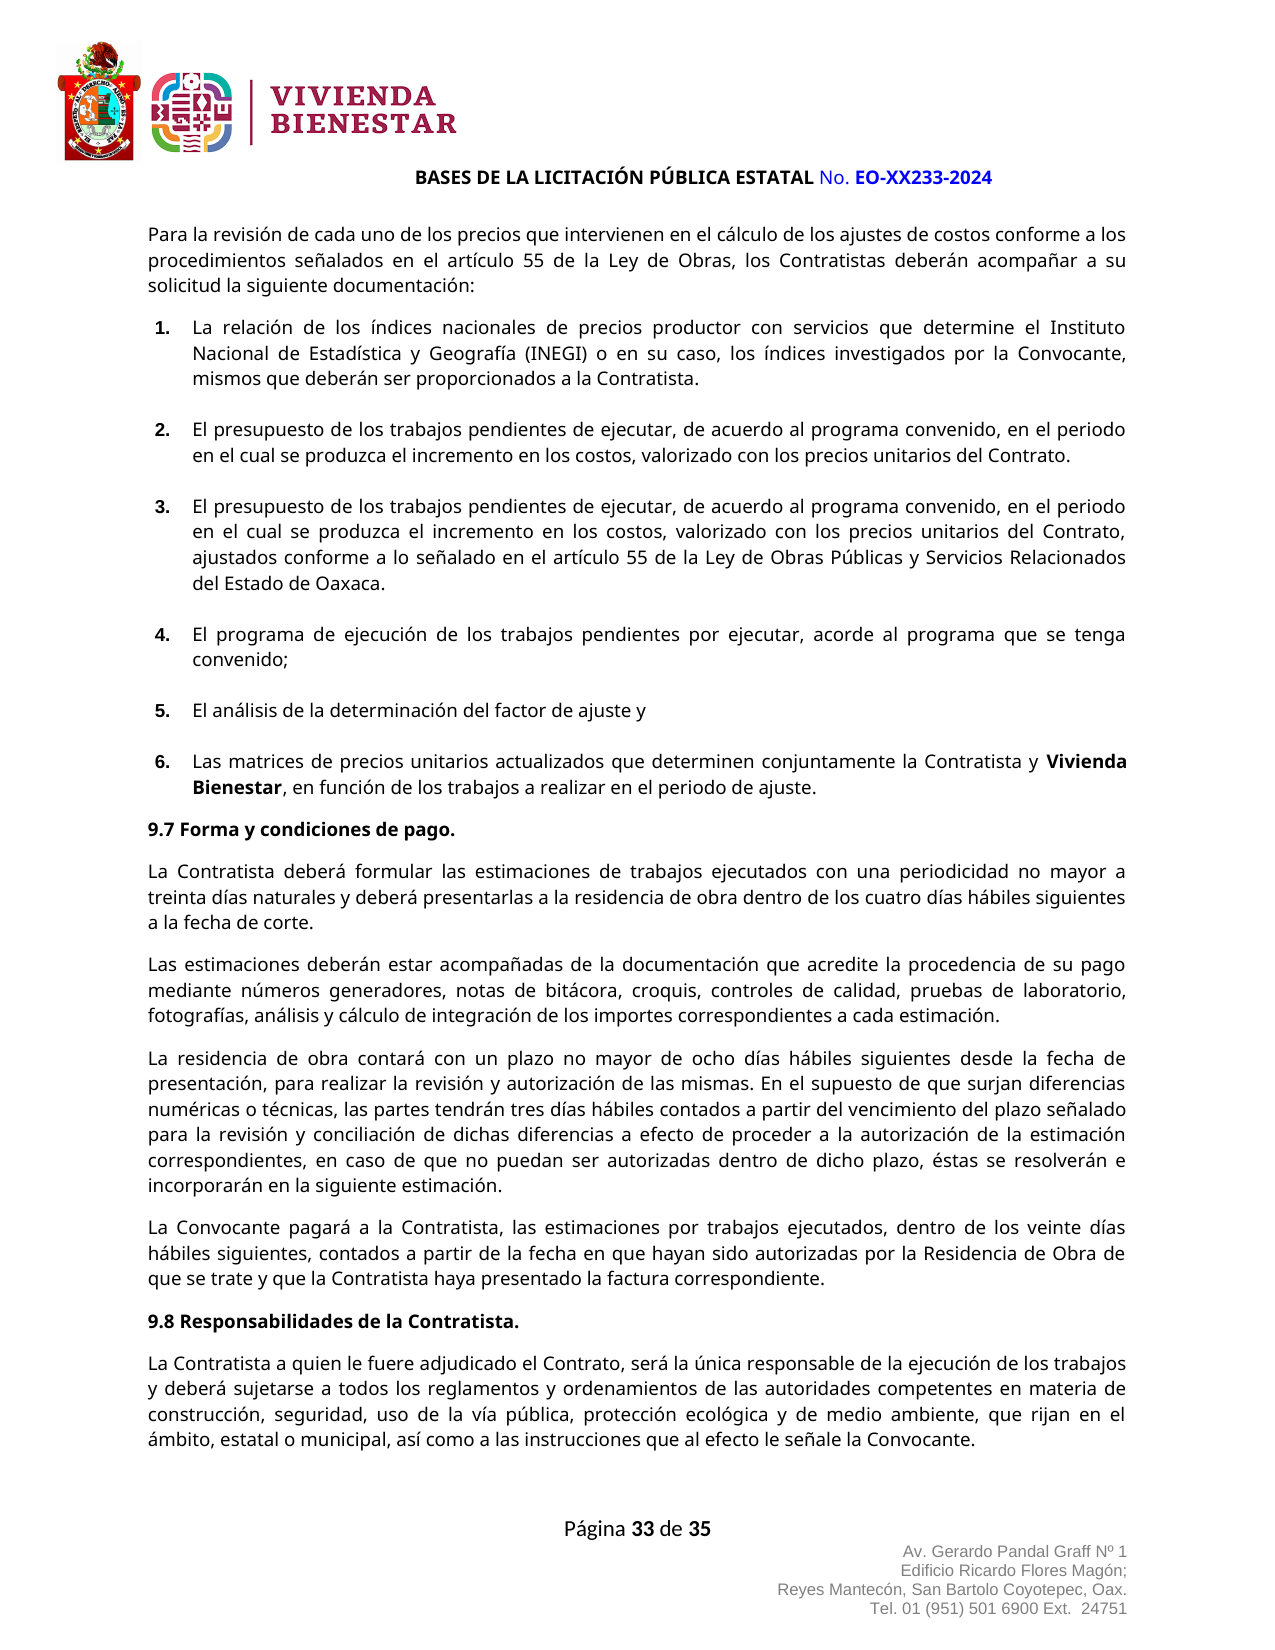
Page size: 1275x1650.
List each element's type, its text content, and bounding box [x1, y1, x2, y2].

list El análisis de la determinación del factor de ajuste y [154, 697, 1127, 723]
list El presupuesto de los trabajos pendientes de ejecutar, de acuerdo al programa convenido, en el periodo en el cual se produzca el incremento en los costos, valorizado con los precios unitarios del Contrato, ajustados conforme a lo señalado en el artículo 55 de la Ley de Obras Públicas y Servicios Relacionados del Estado de Oaxaca. [154, 493, 1127, 595]
picture [55, 41, 143, 163]
text Las estimaciones deberán estar acompañadas de la documentación que acredite la procedencia de su pago mediante números generadores, notas de bitácora, croquis, controles de calidad, pruebas de laboratorio, fotografías, análisis y cálculo de integración de los importes correspondientes a cada estimación. [148, 952, 1127, 1028]
text La Convocante pagará a la Contratista, las estimaciones por trabajos ejecutados, dentro de los veinte días hábiles siguientes, contados a partir de la fecha en que hayan sido autorizadas por la Residencia de Obra de que se trate y que la Contratista haya presentado la factura correspondiente. [148, 1215, 1127, 1291]
list La relación de los índices nacionales de precios productor con servicios que determine el Instituto Nacional de Estadística y Geografía (INEGI) o en su caso, los índices investigados por la Convocante, mismos que deberán ser proporcionados a la Contratista. [154, 315, 1127, 391]
text La Contratista deberá formular las estimaciones de trabajos ejecutados con una periodicidad no mayor a treinta días naturales y deberá presentarlas a la residencia de obra dentro de los cuatro días hábiles siguientes a la fecha de corte. [148, 858, 1127, 935]
list El presupuesto de los trabajos pendientes de ejecutar, de acuerdo al programa convenido, en el periodo en el cual se produzca el incremento en los costos, valorizado con los precios unitarios del Contrato. [154, 417, 1127, 468]
text Para la revisión de cada uno de los precios que intervienen en el cálculo de los ajustes de costos conforme a los procedimientos señalados en el artículo 55 de la Ley de Obras, los Contratistas deberán acompañar a su solicitud la siguiente documentación: [148, 221, 1127, 298]
list El programa de ejecución de los trabajos pendientes por ejecutar, acorde al programa que se tenga convenido; [154, 621, 1127, 672]
text 9.8 Responsabilidades de la Contratista. [148, 1308, 1127, 1333]
text La Contratista a quien le fuere adjudicado el Contrato, será la única responsable de la ejecución de los trabajos y deberá sujetarse a todos los reglamentos y ordenamientos de las autoridades competentes en materia de construcción, seguridad, uso de la vía pública, protección ecológica y de medio ambiente, que rijan en el ámbito, estatal o municipal, así como a las instrucciones que al efecto le señale la Convocante. [148, 1350, 1127, 1452]
picture [147, 64, 473, 161]
list Las matrices de precios unitarios actualizados que determinen conjuntamente la Contratista y Vivienda Bienestar, en función de los trabajos a realizar en el periodo de ajuste. [154, 748, 1127, 799]
text La residencia de obra contará con un plazo no mayor de ocho días hábiles siguientes desde la fecha de presentación, para realizar la revisión y autorización de las mismas. En el supuesto de que surjan diferencias numéricas o técnicas, las partes tendrán tres días hábiles contados a partir del vencimiento del plazo señalado para la revisión y conciliación de dichas diferencias a efecto de proceder a la autorización de la estimación correspondientes, en caso de que no puedan ser autorizadas dentro de dicho plazo, éstas se resolverán e incorporarán en la siguiente estimación. [148, 1045, 1127, 1198]
text 9.7 Forma y condiciones de pago. [148, 816, 1127, 842]
